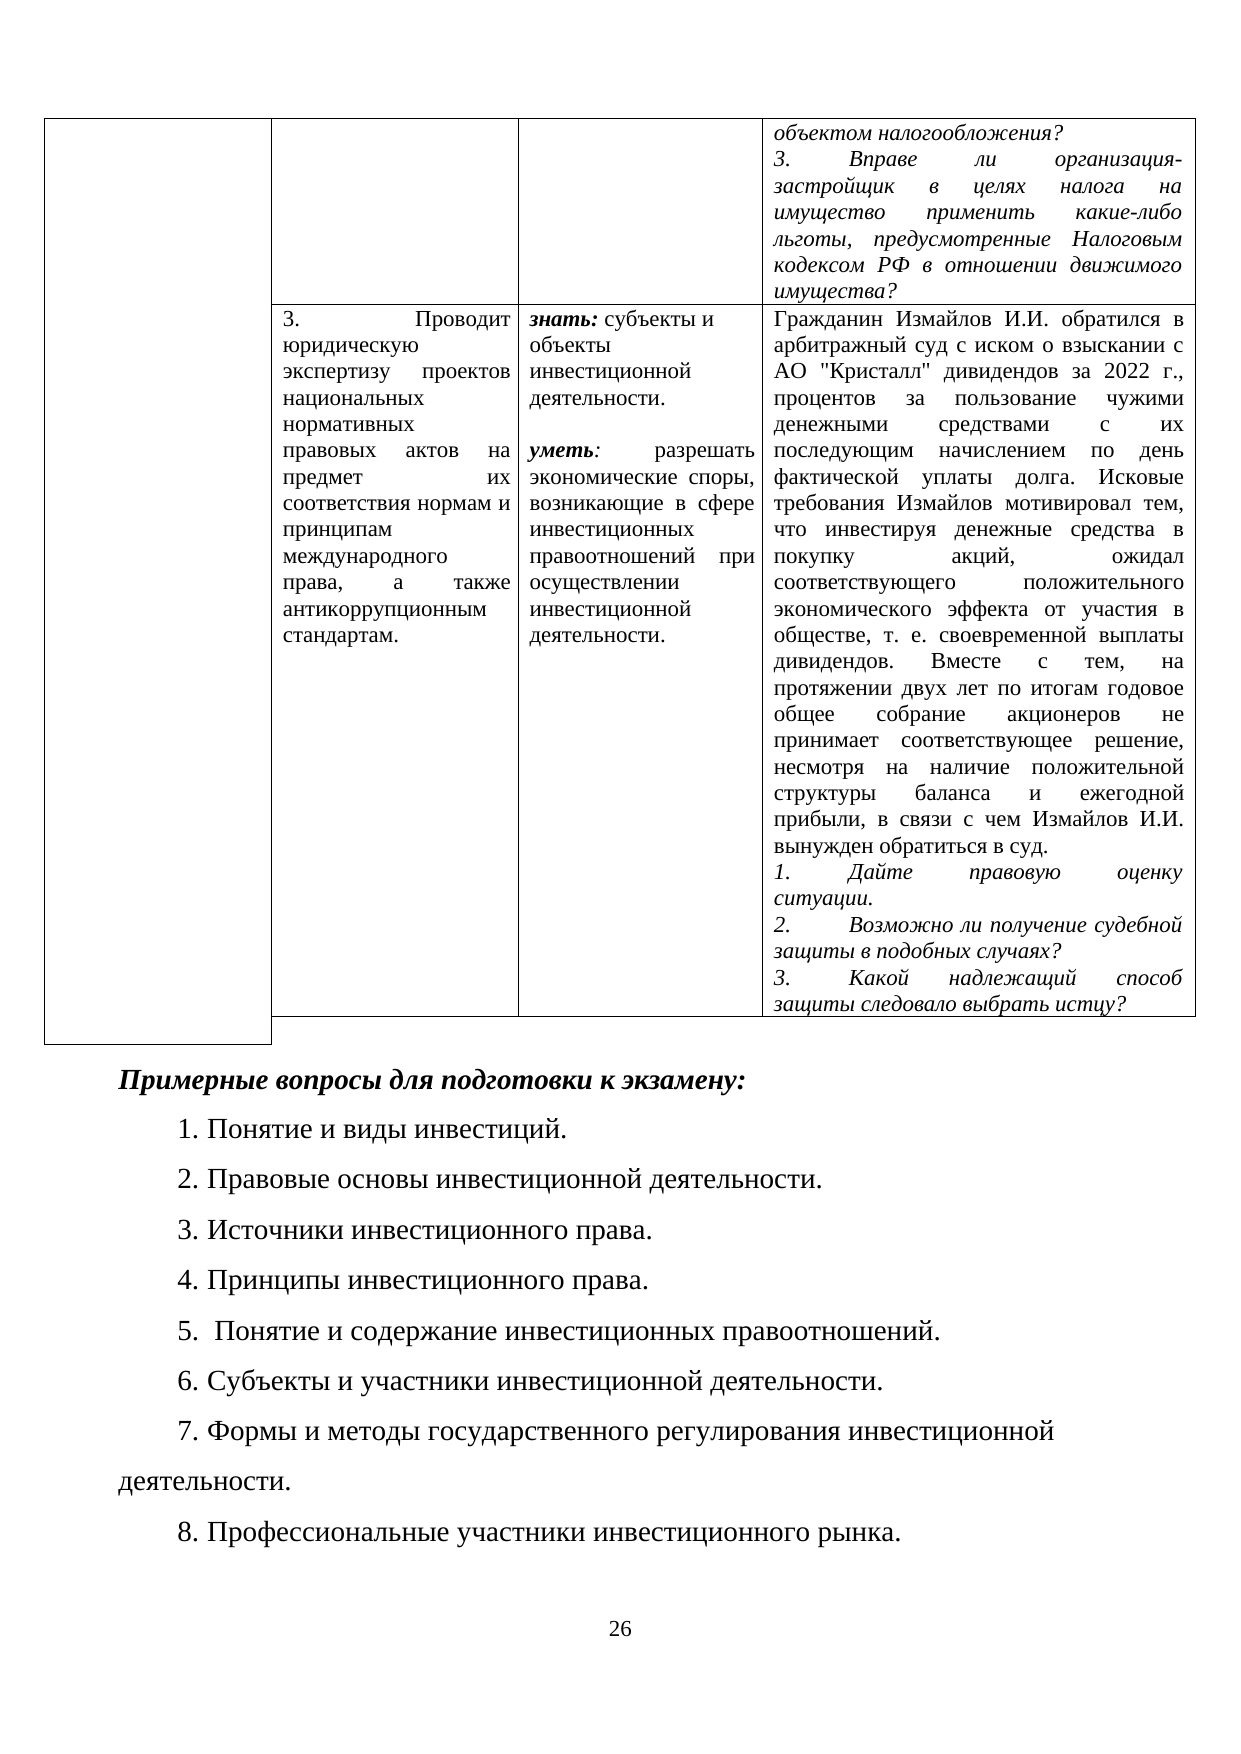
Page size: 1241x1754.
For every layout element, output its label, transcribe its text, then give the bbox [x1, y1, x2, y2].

list Источники инвестиционного права. [118, 1212, 1126, 1246]
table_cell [763, 119, 1195, 304]
table_cell Гражданин Измайлов И.И. обратился в арбитражный суд с иском о взыскании с АО "Кристалл" дивидендов за 2022 г., процентов за пользование чужими денежными средствами с их последующим начислением по день фактической уплаты долга. Исковые требования Измайлов мотивировал тем, что инвестируя денежные средства в покупку акций, ожидал соответствующего положительного экономического эффекта от участия в обществе, т. е. своевременной выплаты дивидендов. Вместе с тем, на протяжении двух лет по итогам годовое общее собрание акционеров не принимает соответствующее решение, несмотря на наличие положительной структуры баланса и ежегодной прибыли, в связи с чем Измайлов И.И. вынужден обратиться в суд. 1. Дайте правовую оценку ситуации. 2. Возможно ли получение судебной защиты в подобных случаях? 3. Какой надлежащий способ защиты следовало выбрать истцу? [763, 305, 1195, 1016]
text Примерные вопросы для подготовки к экзамену: [118, 1062, 1126, 1096]
list Понятие и содержание инвестиционных правоотношений. [118, 1313, 1126, 1346]
list Принципы инвестиционного права. [118, 1262, 1126, 1296]
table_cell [519, 119, 762, 304]
list Профессиональные участники инвестиционного рынка. [118, 1514, 1126, 1547]
list Правовые основы инвестиционной деятельности. [118, 1162, 1126, 1195]
table_cell 3. Проводит юридическую экспертизу проектов национальных нормативных правовых актов на предмет их соответствия нормам и принципам международного права, а также антикоррупционным стандартам. [272, 305, 518, 1016]
table_cell знать: субъекты и объекты инвестиционной деятельности. уметь: разрешать экономические споры, возникающие в сфере инвестиционных правоотношений при осуществлении инвестиционной деятельности. [519, 305, 762, 1016]
list Формы и методы государственного регулирования инвестиционной деятельности. [118, 1413, 1126, 1497]
list Субъекты и участники инвестиционной деятельности. [118, 1363, 1126, 1396]
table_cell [272, 119, 518, 304]
list Понятие и виды инвестиций. [118, 1111, 1126, 1145]
